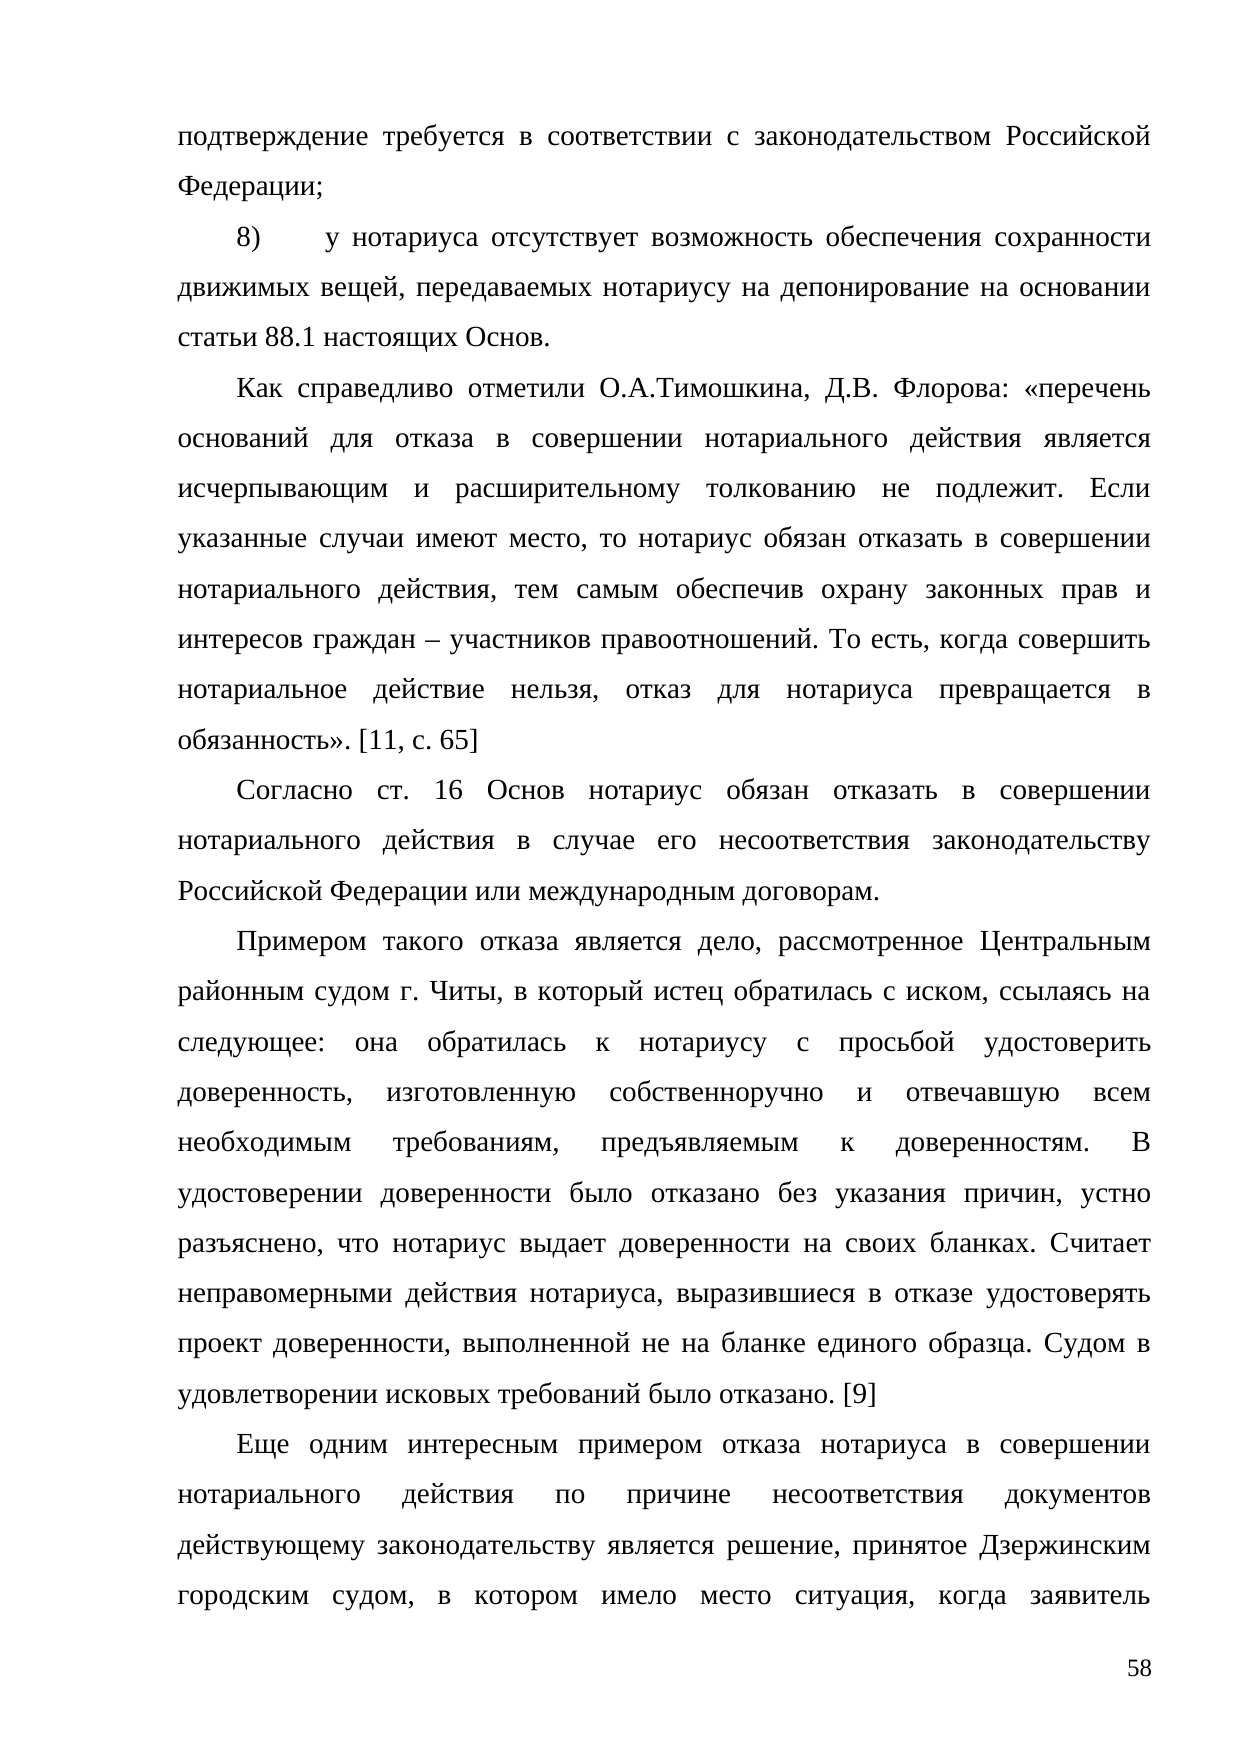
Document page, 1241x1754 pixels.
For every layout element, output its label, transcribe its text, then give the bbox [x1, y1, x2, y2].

text Как справедливо отметили О.А.Тимошкина, Д.В. Флорова: «перечень оснований для отказа в совершении нотариального действия является исчерпывающим и расширительному толкованию не подлежит. Если указанные случаи имеют место, то нотариус обязан отказать в совершении нотариального действия, тем самым обеспечив охрану законных прав и интересов граждан – участников правоотношений. То есть, когда совершить нотариальное действие нельзя, отказ для нотариуса превращается в обязанность». [11, с. 65] [177, 370, 1152, 755]
text Примером такого отказа является дело, рассмотренное Центральным районным судом г. Читы, в который истец обратилась с иском, ссылаясь на следующее: она обратилась к нотариусу с просьбой удостоверить доверенность, изготовленную собственноручно и отвечавшую всем необходимым требованиям, предъявляемым к доверенностям. В удостоверении доверенности было отказано без указания причин, устно разъяснено, что нотариус выдает доверенности на своих бланках. Считает неправомерными действия нотариуса, выразившиеся в отказе удостоверять проект доверенности, выполненной не на бланке единого образца. Судом в удовлетворении исковых требований было отказано. [9] [177, 923, 1152, 1409]
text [177, 1426, 1152, 1611]
text 8) у нотариуса отсутствует возможность обеспечения сохранности движимых вещей, передаваемых нотариусу на депонирование на основании статьи 88.1 настоящих Основ. [177, 219, 1152, 353]
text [177, 118, 1152, 202]
text Согласно ст. 16 Основ нотариус обязан отказать в совершении нотариального действия в случае его несоответствия законодательству Российской Федерации или международным договорам. [177, 772, 1152, 906]
